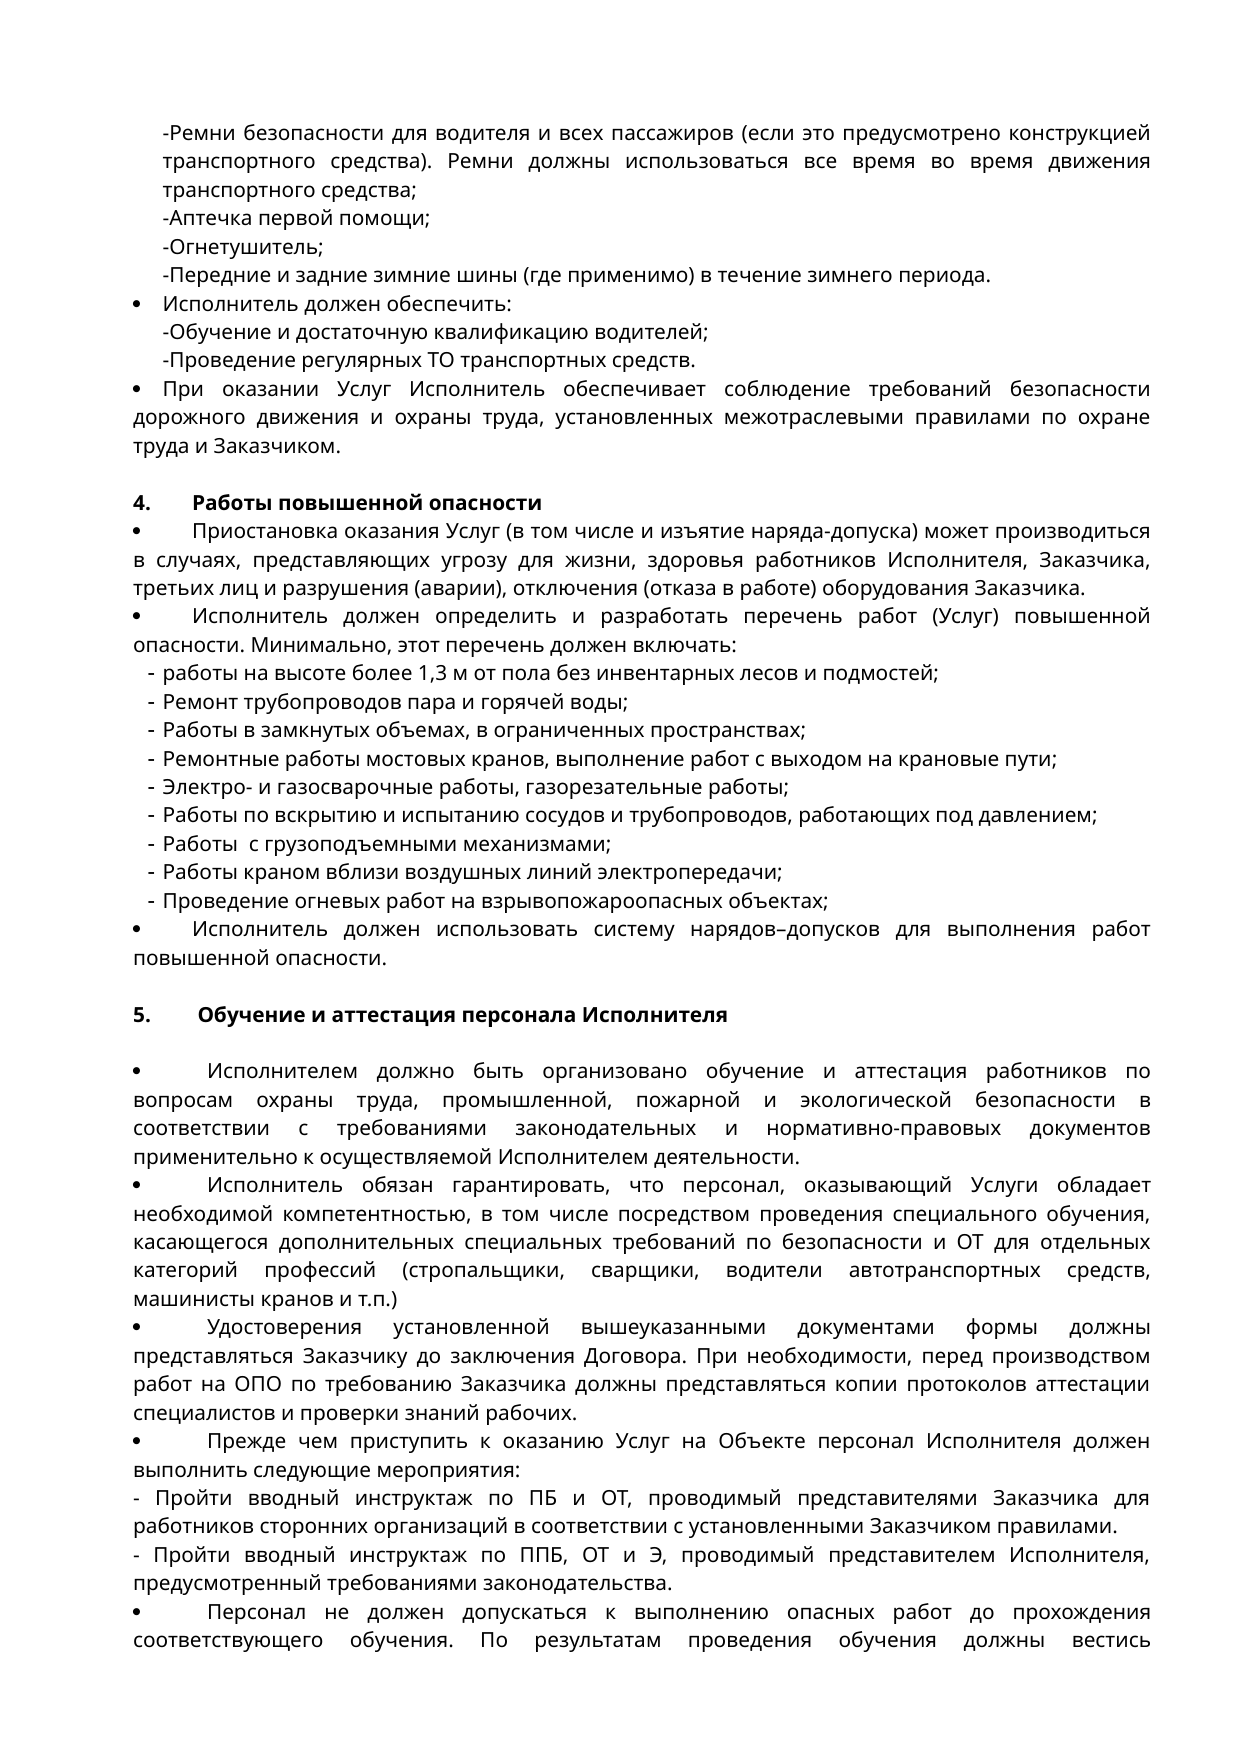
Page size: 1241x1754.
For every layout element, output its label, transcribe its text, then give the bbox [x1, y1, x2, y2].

list Ремонт трубопроводов пара и горячей воды; [148, 687, 1152, 715]
list Работы краном вблизи воздушных линий электропередачи; [148, 857, 1152, 886]
list Электро- и газосварочные работы, газорезательные работы; [148, 772, 1152, 801]
list Работы по вскрытию и испытанию сосудов и трубопроводов, работающих под давлением; [148, 801, 1152, 829]
text - Пройти вводный инструктаж по ППБ, ОТ и Э, проводимый представителем Исполнителя, предусмотренный требованиями законодательства. [133, 1540, 1152, 1597]
text -Ремни безопасности для водителя и всех пассажиров (если это предусмотрено конструкцией транспортного средства). Ремни должны использоваться все время во время движения транспортного средства; [162, 118, 1152, 203]
list Проведение огневых работ на взрывопожароопасных объектах; [148, 886, 1152, 914]
list Исполнителем должно быть организовано обучение и аттестация работников по вопросам охраны труда, промышленной, пожарной и экологической безопасности в соответствии с требованиями законодательных и нормативно-правовых документов применительно к осуществляемой Исполнителем деятельности. [133, 1057, 1152, 1170]
list Исполнитель должен использовать систему нарядов–допусков для выполнения работ повышенной опасности. [133, 914, 1152, 971]
list -Проведение регулярных ТО транспортных средств. [162, 346, 1152, 374]
list Исполнитель должен обеспечить: [133, 289, 1152, 317]
list При оказании Услуг Исполнитель обеспечивает соблюдение требований безопасности дорожного движения и охраны труда, установленных межотраслевыми правилами по охране труда и Заказчиком. [133, 374, 1152, 459]
list Приостановка оказания Услуг (в том числе и изъятие наряда-допуска) может производиться в случаях, представляющих угрозу для жизни, здоровья работников Исполнителя, Заказчика, третьих лиц и разрушения (аварии), отключения (отказа в работе) оборудования Заказчика. [133, 516, 1152, 602]
list Ремонтные работы мостовых кранов, выполнение работ с выходом на крановые пути; [148, 744, 1152, 772]
list Исполнитель обязан гарантировать, что персонал, оказывающий Услуги обладает необходимой компетентностью, в том числе посредством проведения специального обучения, касающегося дополнительных специальных требований по безопасности и ОТ для отдельных категорий профессий (стропальщики, сварщики, водители автотранспортных средств, машинисты кранов и т.п.) [133, 1170, 1152, 1312]
list Работы повышенной опасности [133, 488, 1152, 516]
list Исполнитель должен определить и разработать перечень работ (Услуг) повышенной опасности. Минимально, этот перечень должен включать: [133, 602, 1152, 658]
list работы на высоте более от пола без инвентарных лесов и подмостей; [148, 658, 1152, 687]
text -Передние и задние зимние шины (где применимо) в течение зимнего периода. [162, 260, 1152, 289]
text - Пройти вводный инструктаж по ПБ и ОТ, проводимый представителями Заказчика для работников сторонних организаций в соответствии с установленными Заказчиком правилами. [133, 1483, 1152, 1540]
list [133, 1597, 1152, 1654]
list Удостоверения установленной вышеуказанными документами формы должны представляться Заказчику до заключения Договора. При необходимости, перед производством работ на ОПО по требованию Заказчика должны представляться копии протоколов аттестации специалистов и проверки знаний рабочих. [133, 1312, 1152, 1426]
list -Обучение и достаточную квалификацию водителей; [162, 317, 1152, 346]
text -Огнетушитель; [162, 232, 1152, 260]
list Прежде чем приступить к оказанию Услуг на Объекте персонал Исполнителя должен выполнить следующие мероприятия: [133, 1426, 1152, 1483]
list Работы в замкнутых объемах, в ограниченных пространствах; [148, 715, 1152, 744]
list Работы с грузоподъемными механизмами; [148, 829, 1152, 857]
list Обучение и аттестация персонала Исполнителя [133, 1000, 1152, 1028]
text -Аптечка первой помощи; [162, 203, 1152, 232]
